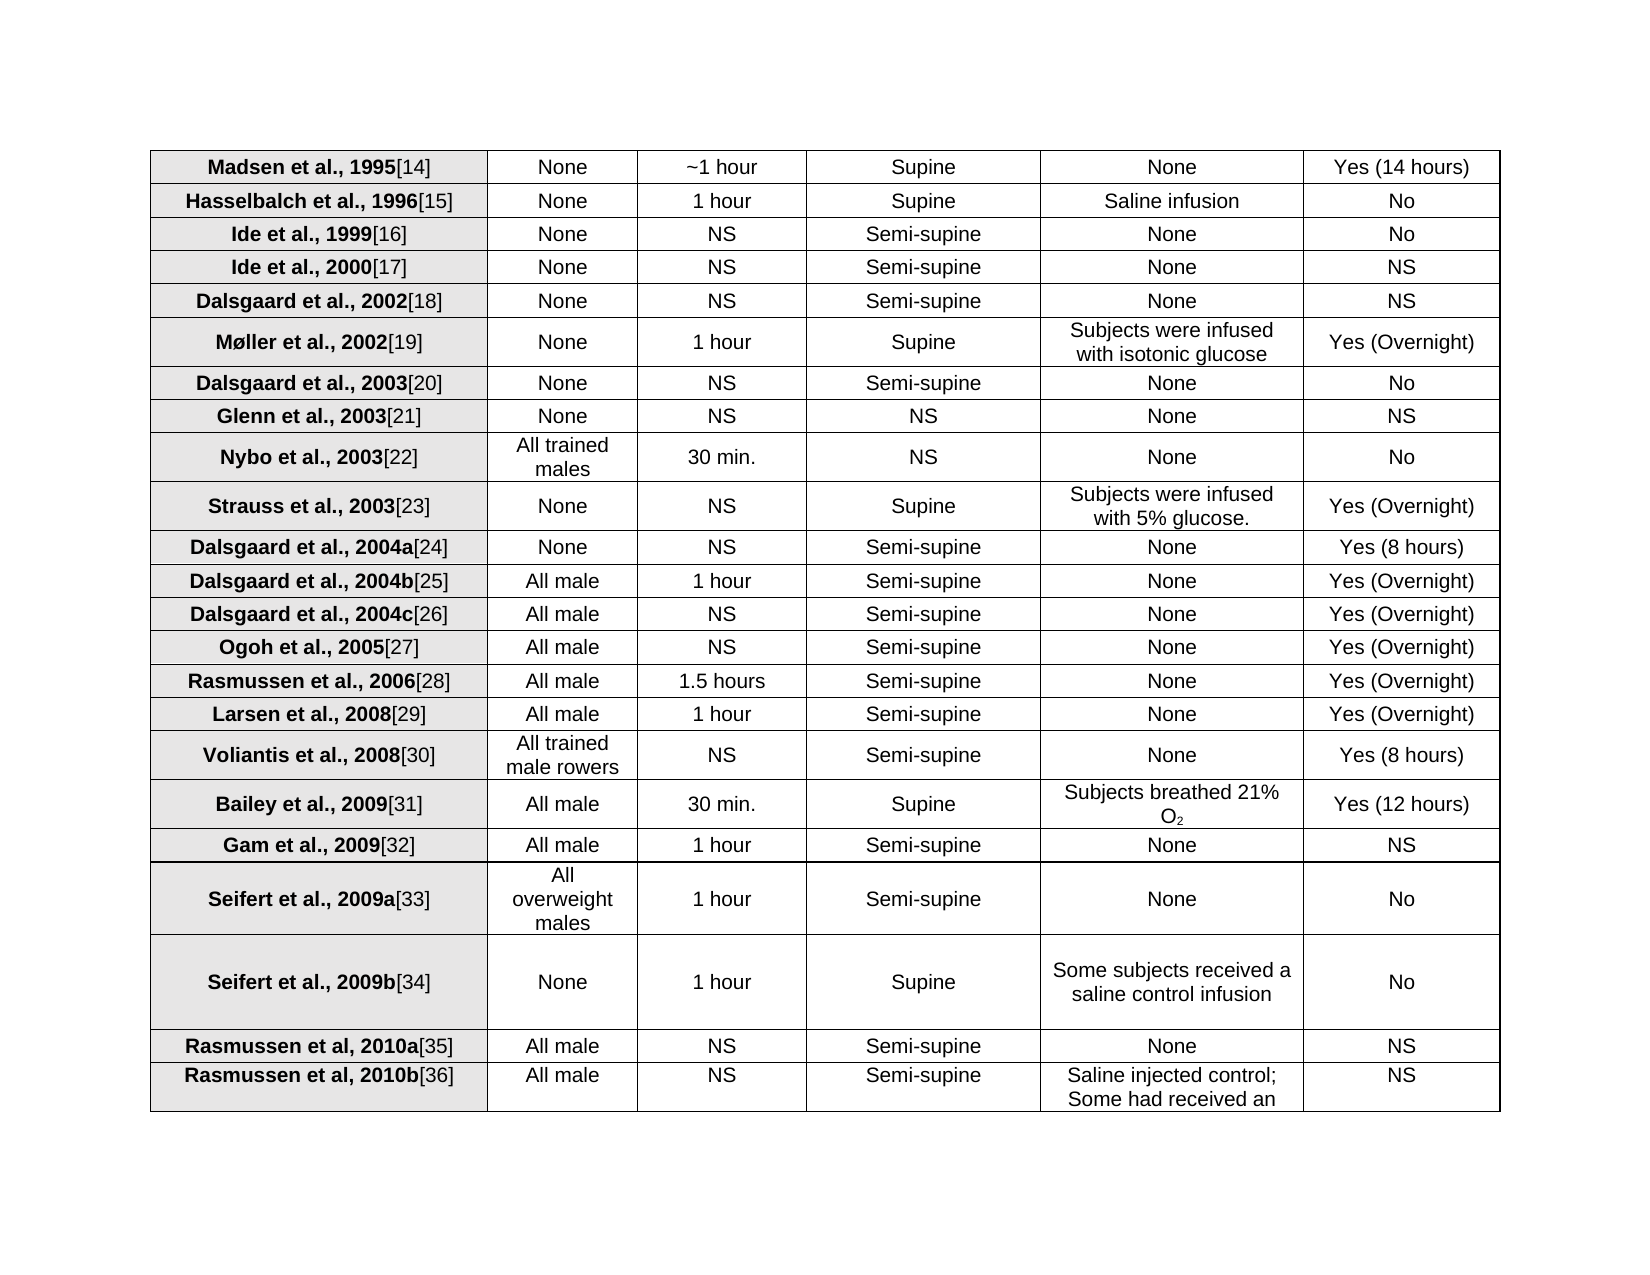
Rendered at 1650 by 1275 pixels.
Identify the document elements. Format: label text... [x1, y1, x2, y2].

table_cell None [1041, 367, 1303, 399]
table_cell Dalsgaard et al., 2004c[26] [151, 598, 487, 630]
table_cell 1 hour [638, 565, 806, 597]
table_cell Subjects breathed 21% O2 [1041, 780, 1303, 828]
table_cell 1 hour [638, 863, 806, 934]
table_cell Supine [807, 482, 1040, 530]
table_cell None [488, 400, 637, 432]
table_cell None [1041, 665, 1303, 697]
table_cell Ogoh et al., 2005[27] [151, 631, 487, 663]
table_cell No [1304, 433, 1499, 481]
table_cell None [488, 284, 637, 317]
table_cell Dalsgaard et al., 2003[20] [151, 367, 487, 399]
table_cell Yes (Overnight) [1304, 318, 1499, 366]
table_cell NS [638, 531, 806, 563]
table_cell NS [638, 1030, 806, 1062]
table_cell Semi-supine [807, 731, 1040, 779]
table_cell None [488, 531, 637, 563]
table_cell All male [488, 698, 637, 730]
table_cell Yes (Overnight) [1304, 598, 1499, 630]
table_cell All male [488, 1030, 637, 1062]
table_cell NS [807, 400, 1040, 432]
table_cell NS [638, 400, 806, 432]
table_cell None [1041, 151, 1303, 183]
table_cell Nybo et al., 2003[22] [151, 433, 487, 481]
table_cell Semi-supine [807, 531, 1040, 563]
table_cell All male [488, 1063, 637, 1111]
table_cell Semi-supine [807, 698, 1040, 730]
table_cell 1 hour [638, 318, 806, 366]
table_cell None [1041, 731, 1303, 779]
table_cell NS [638, 598, 806, 630]
table_cell Supine [807, 935, 1040, 1029]
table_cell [1041, 1063, 1303, 1111]
table_cell Ide et al., 2000[17] [151, 251, 487, 283]
table_cell None [1041, 698, 1303, 730]
table_cell No [1304, 367, 1499, 399]
table_cell Yes (12 hours) [1304, 780, 1499, 828]
table_cell All trained males [488, 433, 637, 481]
table_cell None [1041, 829, 1303, 861]
table_cell No [1304, 935, 1499, 1029]
table_cell NS [807, 433, 1040, 481]
table_cell All male [488, 780, 637, 828]
table_cell All male [488, 665, 637, 697]
table_cell ~1 hour [638, 151, 806, 183]
table_cell Møller et al., 2002[19] [151, 318, 487, 366]
table_cell Voliantis et al., 2008[30] [151, 731, 487, 779]
table_cell Rasmussen et al, 2010a[35] [151, 1030, 487, 1062]
table_cell Semi-supine [807, 1063, 1040, 1111]
table_cell No [1304, 184, 1499, 217]
table_cell None [488, 935, 637, 1029]
table_cell All male [488, 565, 637, 597]
table_cell All male [488, 829, 637, 861]
table_cell Yes (Overnight) [1304, 565, 1499, 597]
table_cell NS [638, 1063, 806, 1111]
table_cell Semi-supine [807, 565, 1040, 597]
table_cell None [488, 251, 637, 283]
table_cell NS [1304, 829, 1499, 861]
table_cell Yes (14 hours) [1304, 151, 1499, 183]
table_cell None [1041, 863, 1303, 934]
table_cell None [1041, 433, 1303, 481]
table_cell None [488, 482, 637, 530]
table_cell All male [488, 631, 637, 663]
table_cell NS [1304, 400, 1499, 432]
table_cell None [1041, 218, 1303, 250]
table_cell None [1041, 565, 1303, 597]
table_cell Yes (8 hours) [1304, 731, 1499, 779]
table_cell None [488, 318, 637, 366]
table_cell NS [638, 251, 806, 283]
table_cell Gam et al., 2009[32] [151, 829, 487, 861]
table_cell Supine [807, 318, 1040, 366]
table_cell NS [638, 367, 806, 399]
table_cell Yes (Overnight) [1304, 665, 1499, 697]
table_cell All overweight males [488, 863, 637, 934]
table_cell Hasselbalch et al., 1996[15] [151, 184, 487, 217]
table_cell Larsen et al., 2008[29] [151, 698, 487, 730]
table_cell Semi-supine [807, 829, 1040, 861]
table_cell Some subjects received a saline control infusion [1041, 935, 1303, 1029]
table_cell None [1041, 284, 1303, 317]
table_cell Semi-supine [807, 218, 1040, 250]
table_cell Ide et al., 1999[16] [151, 218, 487, 250]
table_cell 1 hour [638, 829, 806, 861]
table_cell 30 min. [638, 780, 806, 828]
table_cell No [1304, 863, 1499, 934]
table_cell Semi-supine [807, 251, 1040, 283]
table_cell Seifert et al., 2009b[34] [151, 935, 487, 1029]
table_cell Dalsgaard et al., 2004b[25] [151, 565, 487, 597]
table_cell Semi-supine [807, 284, 1040, 317]
table_cell NS [638, 218, 806, 250]
table_cell 1 hour [638, 184, 806, 217]
table_cell Yes (Overnight) [1304, 698, 1499, 730]
table_cell Yes (8 hours) [1304, 531, 1499, 563]
table_cell Bailey et al., 2009[31] [151, 780, 487, 828]
table_cell Semi-supine [807, 631, 1040, 663]
table_cell None [1041, 400, 1303, 432]
table_cell Dalsgaard et al., 2004a[24] [151, 531, 487, 563]
table_cell Seifert et al., 2009a[33] [151, 863, 487, 934]
table_cell Subjects were infused with 5% glucose. [1041, 482, 1303, 530]
table_cell None [488, 218, 637, 250]
table_cell NS [638, 731, 806, 779]
table_cell Supine [807, 780, 1040, 828]
table_cell None [1041, 1030, 1303, 1062]
table_cell Dalsgaard et al., 2002[18] [151, 284, 487, 317]
table_cell Semi-supine [807, 665, 1040, 697]
table_cell NS [1304, 284, 1499, 317]
table_cell 1 hour [638, 935, 806, 1029]
table_cell All trained male rowers [488, 731, 637, 779]
table_cell None [1041, 251, 1303, 283]
table_cell Yes (Overnight) [1304, 631, 1499, 663]
table_cell All male [488, 598, 637, 630]
table_cell Subjects were infused with isotonic glucose [1041, 318, 1303, 366]
table_cell 1.5 hours [638, 665, 806, 697]
table_cell Saline infusion [1041, 184, 1303, 217]
table_cell Supine [807, 184, 1040, 217]
table_cell Semi-supine [807, 863, 1040, 934]
table_cell 1 hour [638, 698, 806, 730]
table_cell Semi-supine [807, 1030, 1040, 1062]
table_cell None [1041, 598, 1303, 630]
table_cell NS [1304, 251, 1499, 283]
table_cell Glenn et al., 2003[21] [151, 400, 487, 432]
table_cell NS [638, 482, 806, 530]
table_cell None [488, 367, 637, 399]
table_cell Semi-supine [807, 598, 1040, 630]
table_cell NS [638, 284, 806, 317]
table_cell Semi-supine [807, 367, 1040, 399]
table_cell Rasmussen et al., 2006[28] [151, 665, 487, 697]
table_cell NS [1304, 1030, 1499, 1062]
table_cell Supine [807, 151, 1040, 183]
table_cell 30 min. [638, 433, 806, 481]
table_cell None [1041, 631, 1303, 663]
table_cell None [488, 184, 637, 217]
table_cell Madsen et al., 1995[14] [151, 151, 487, 183]
table_cell None [1041, 531, 1303, 563]
table_cell NS [1304, 1063, 1499, 1111]
table_cell NS [638, 631, 806, 663]
table_cell Strauss et al., 2003[23] [151, 482, 487, 530]
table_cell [151, 1063, 487, 1111]
table_cell No [1304, 218, 1499, 250]
table_cell Yes (Overnight) [1304, 482, 1499, 530]
table_cell None [488, 151, 637, 183]
